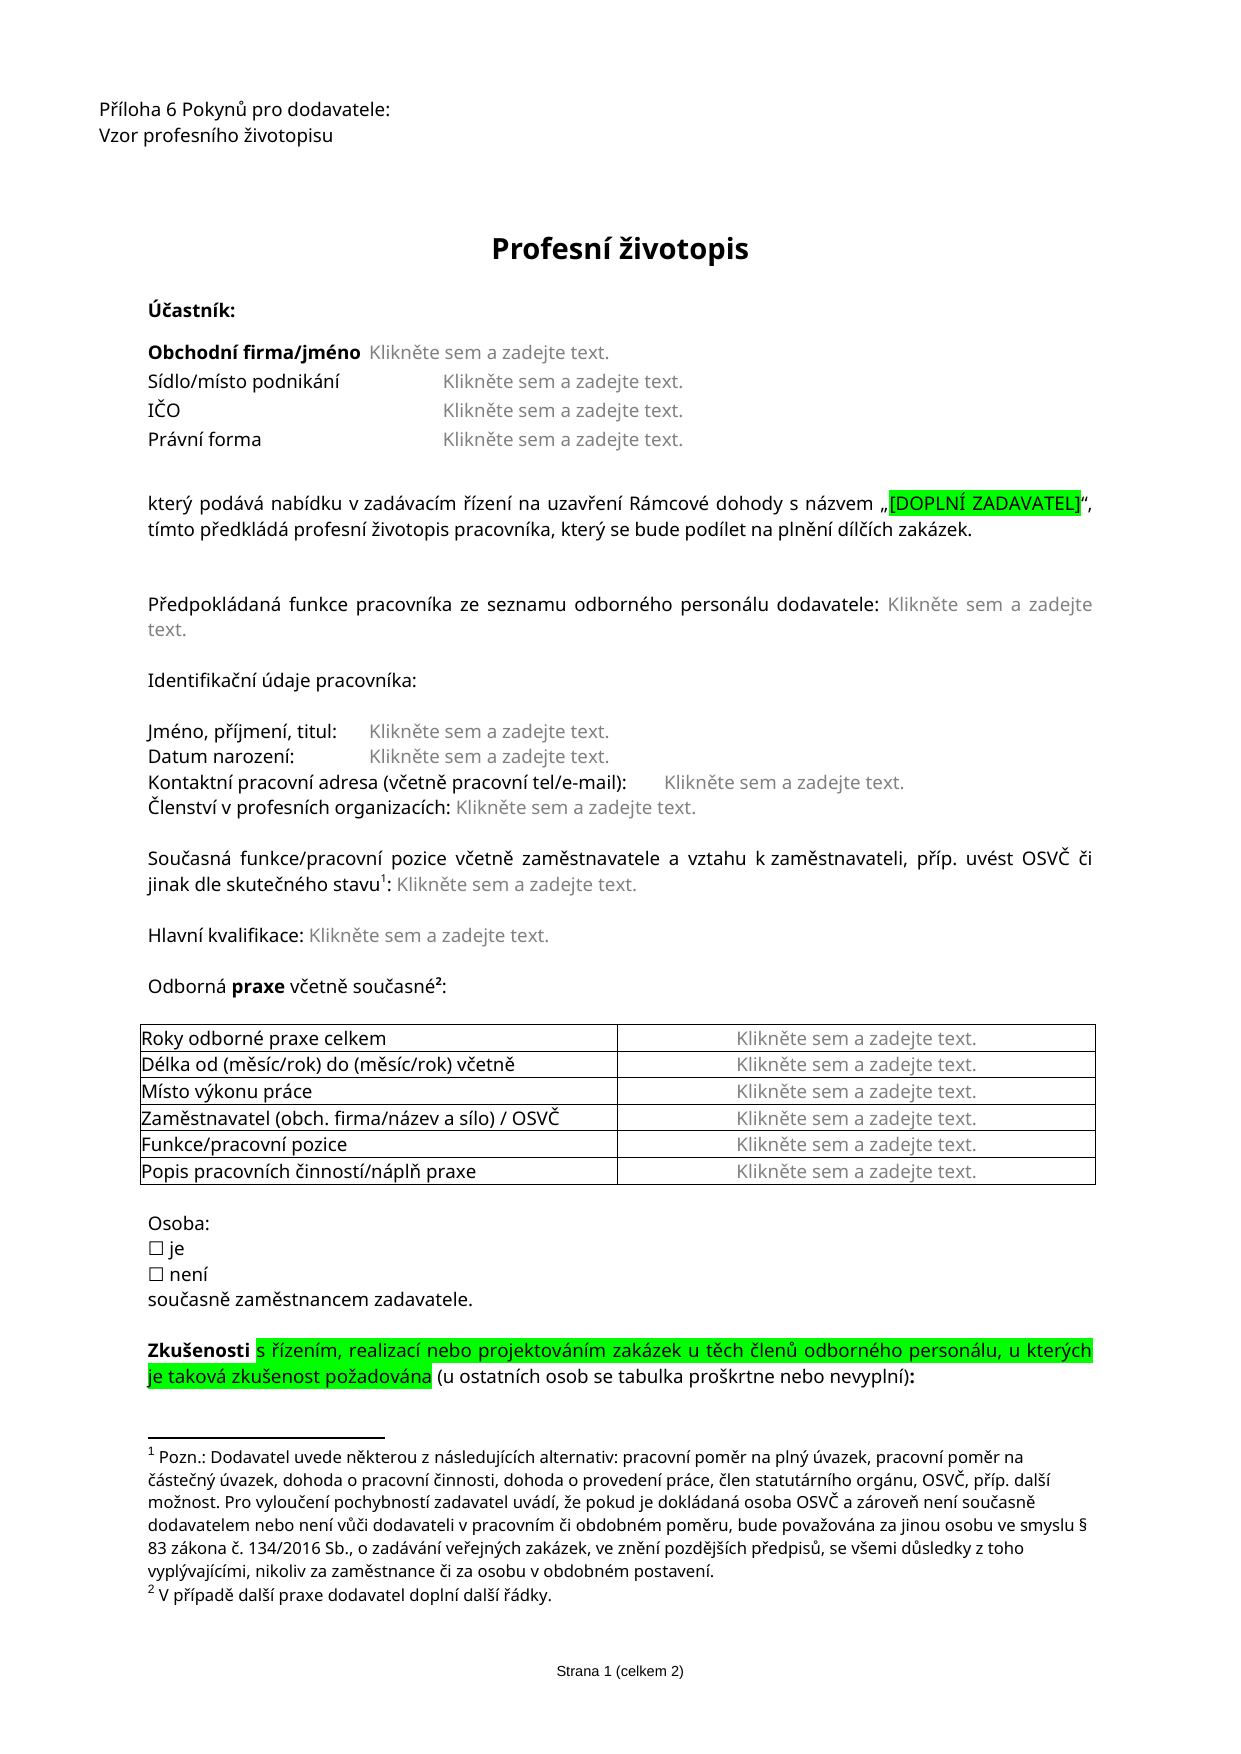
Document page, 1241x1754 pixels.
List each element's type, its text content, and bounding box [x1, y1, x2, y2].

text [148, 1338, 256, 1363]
table_cell Místo výkonu práce [141, 1078, 617, 1104]
text Hlavní kvalifikace: [148, 922, 1093, 948]
table_cell [618, 1158, 1095, 1183]
table_cell Funkce/pracovní pozice [141, 1131, 617, 1157]
text je [148, 1236, 1093, 1261]
text Jméno, příjmení, titul: [148, 718, 1093, 743]
table_cell [618, 1105, 1095, 1130]
table_cell Délka od (měsíc/rok) do (měsíc/rok) včetně [141, 1052, 617, 1077]
text Odborná praxe včetně současné: [148, 973, 1093, 999]
table_cell Popis pracovních činností/náplň praxe [141, 1158, 617, 1183]
text který podává nabídku v zadávacím řízení na uzavření Rámcové dohody s názvem „[DOPLNÍ ZADAVATEL]“, tímto předkládá profesní životopis pracovníka, který se bude podílet na plnění dílčích zakázek. [148, 490, 1093, 541]
text Členství v profesních organizacích: [148, 794, 1093, 820]
text Zkušenosti s řízením, realizací nebo projektováním zakázek u těch členů odborného personálu, u kterých je taková zkušenost požadována (u ostatních osob se tabulka proškrtne nebo nevyplní): [432, 1363, 1093, 1389]
text není [148, 1261, 1093, 1287]
text současně zaměstnancem zadavatele. [148, 1287, 1093, 1312]
table_cell Zaměstnavatel (obch. firma/název a sílo) / OSVČ [141, 1105, 617, 1130]
table_cell [618, 1052, 1095, 1077]
text Sídlo/místo podnikání [148, 365, 1093, 394]
text Obchodní firma/jméno [148, 336, 1093, 365]
table_cell [618, 1078, 1095, 1104]
table_cell [618, 1131, 1095, 1157]
text Právní forma [148, 423, 1093, 452]
text Současná funkce/pracovní pozice včetně zaměstnavatele a vztahu k zaměstnavateli, příp. uvést OSVČ či jinak dle skutečného stavu: [148, 846, 1093, 897]
title Profesní životopis [148, 228, 1093, 268]
text Kontaktní pracovní adresa (včetně pracovní tel/e-mail): [148, 769, 1093, 794]
text Identifikační údaje pracovníka: [148, 667, 1093, 692]
table_header [618, 1025, 1095, 1051]
text Účastník: [148, 293, 1093, 324]
text IČO [148, 394, 1093, 423]
text Osoba: [148, 1210, 1093, 1236]
text Datum narození: [148, 743, 1093, 769]
text Předpokládaná funkce pracovníka ze seznamu odborného personálu dodavatele: [148, 592, 1093, 642]
table_header Roky odborné praxe celkem [141, 1025, 617, 1051]
